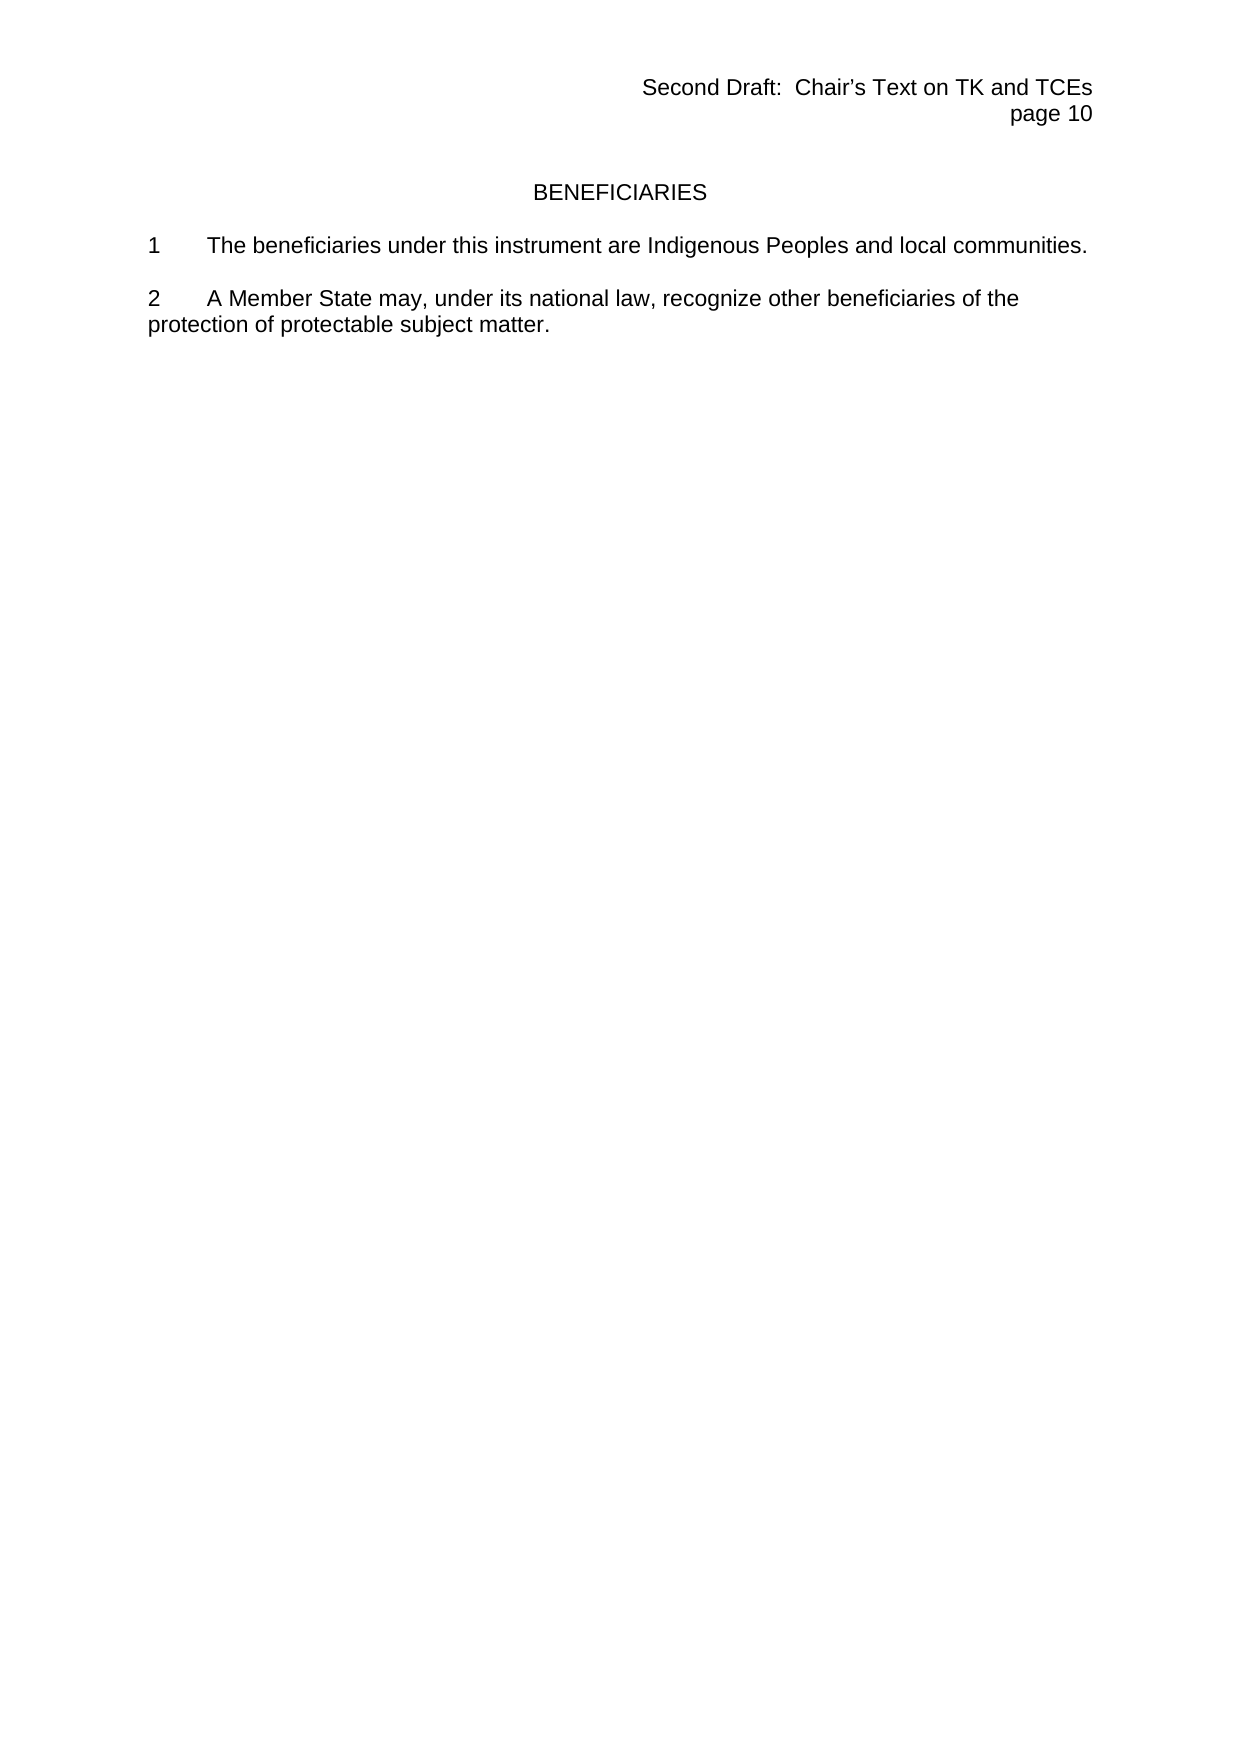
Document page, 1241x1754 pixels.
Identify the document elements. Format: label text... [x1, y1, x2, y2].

text 2 A Member State may, under its national law, recognize other beneficiaries of the protection of protectable subject matter. [148, 285, 1093, 337]
text BENEFICIARIES [148, 179, 1093, 206]
text 1 The beneficiaries under this instrument are Indigenous Peoples and local communities. [148, 232, 1093, 258]
